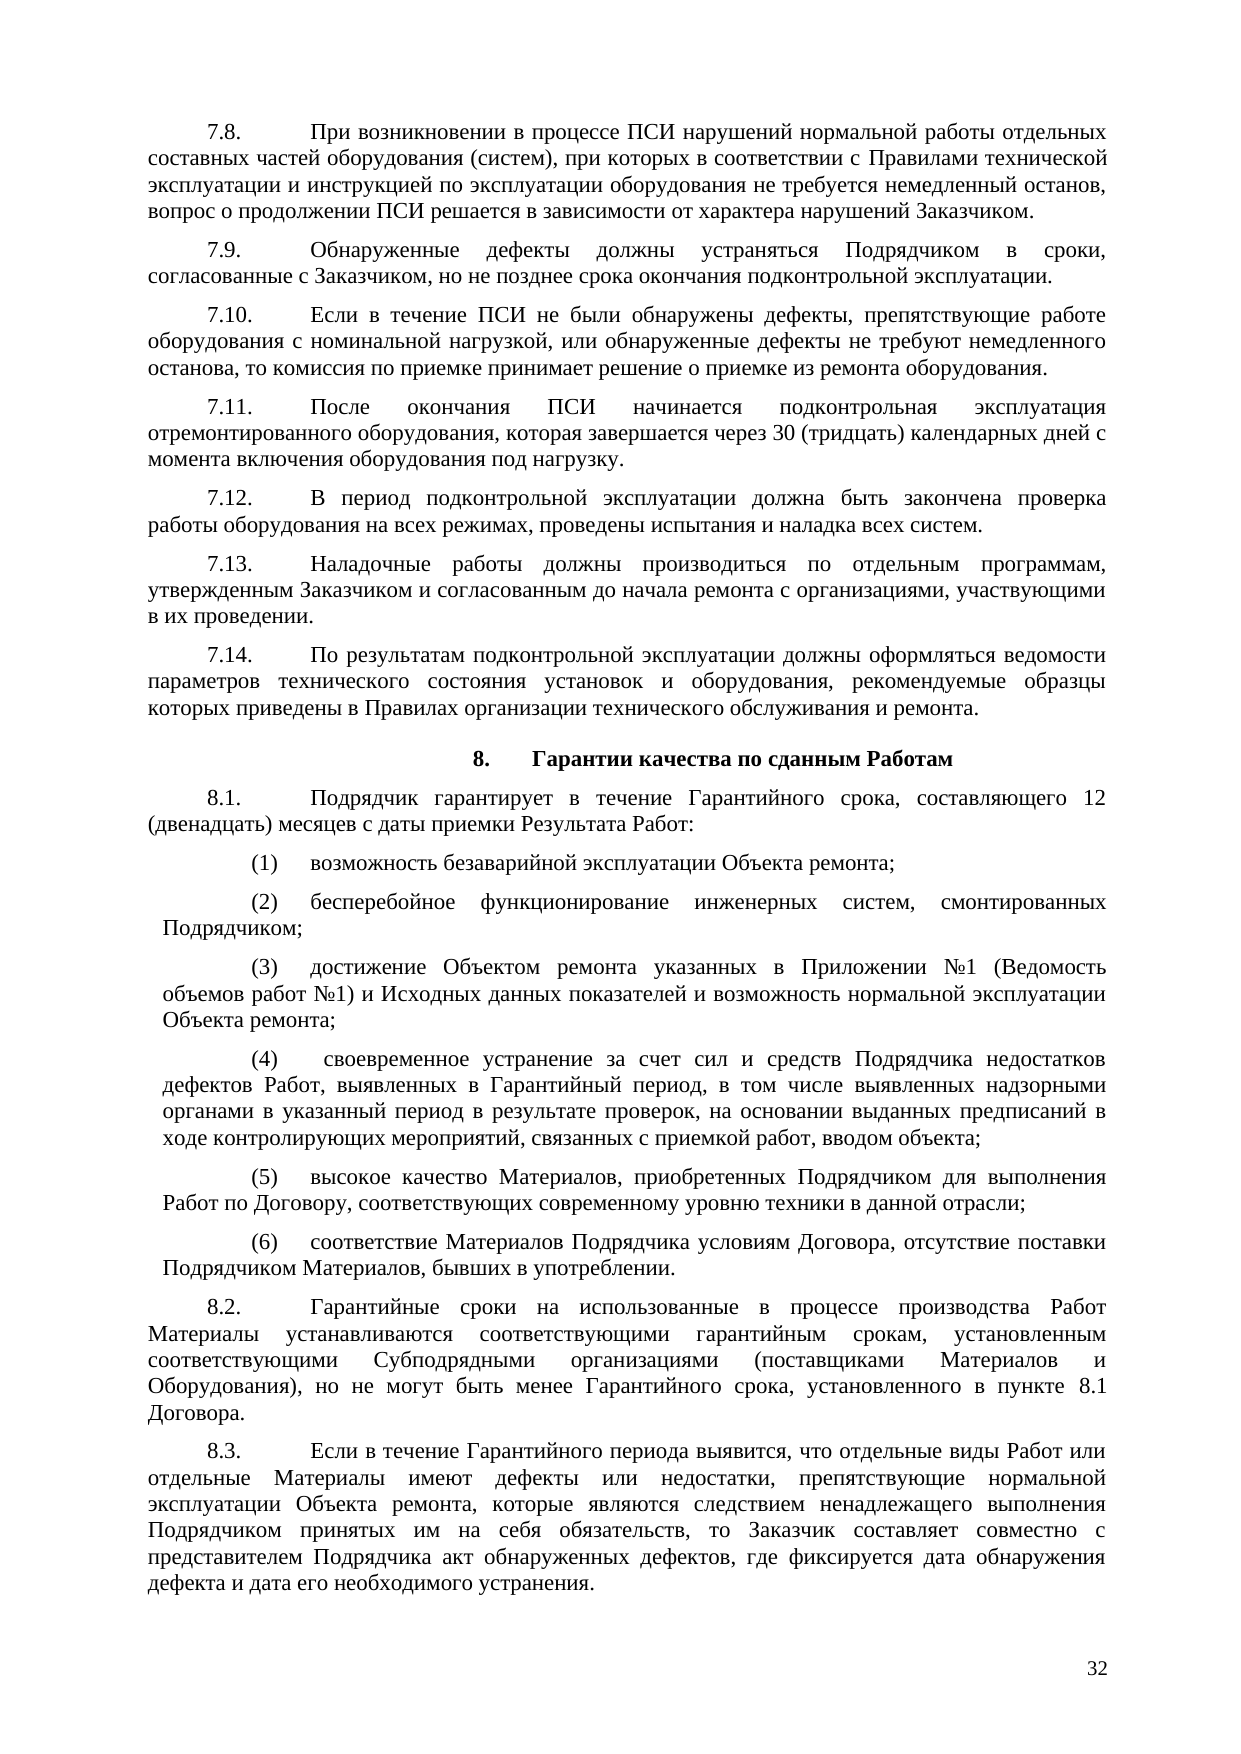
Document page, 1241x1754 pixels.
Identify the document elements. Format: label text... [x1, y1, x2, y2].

text Подрядчик гарантирует в течение Гарантийного срока, составляющего 12 (двенадцать) месяцев с даты приемки Результата Работ: [148, 784, 1107, 837]
text возможность безаварийной эксплуатации Объекта ремонта; [162, 849, 1107, 876]
text Если в течение ПСИ не были обнаружены дефекты, препятствующие работе оборудования с номинальной нагрузкой, или обнаруженные дефекты не требуют немедленного останова, то комиссия по приемке принимает решение о приемке из ремонта оборудования. [148, 301, 1107, 380]
text достижение Объектом ремонта указанных в Приложении №1 (Ведомость объемов работ №1) и Исходных данных показателей и возможность нормальной эксплуатации Объекта ремонта; [162, 953, 1107, 1032]
text бесперебойное функционирование инженерных систем, смонтированных Подрядчиком; [162, 888, 1107, 941]
text В период подконтрольной эксплуатации должна быть закончена проверка работы оборудования на всех режимах, проведены испытания и наладка всех систем. [148, 484, 1107, 537]
text Обнаруженные дефекты должны устраняться Подрядчиком в сроки, согласованные с Заказчиком, но не позднее срока окончания подконтрольной эксплуатации. [148, 236, 1107, 289]
text Наладочные работы должны производиться по отдельным программам, утвержденным Заказчиком и согласованным до начала ремонта с организациями, участвующими в их проведении. [148, 549, 1107, 629]
text соответствие Материалов Подрядчика условиям Договора, отсутствие поставки Подрядчиком Материалов, бывших в употреблении. [162, 1228, 1107, 1281]
text По результатам подконтрольной эксплуатации должны оформляться ведомости параметров технического состояния установок и оборудования, рекомендуемые образцы которых приведены в Правилах организации технического обслуживания и ремонта. [148, 641, 1107, 720]
text Гарантии качества по сданным Работам [443, 745, 1107, 772]
text После окончания ПСИ начинается подконтрольная эксплуатация отремонтированного оборудования, которая завершается через 30 (тридцать) календарных дней с момента включения оборудования под нагрузку. [148, 393, 1107, 472]
text высокое качество Материалов, приобретенных Подрядчиком для выполнения Работ по Договору, соответствующих современному уровню техники в данной отрасли; [162, 1163, 1107, 1216]
text Гарантийные сроки на использованные в процессе производства Работ Материалы устанавливаются соответствующими гарантийным срокам, установленным соответствующими Субподрядными организациями (поставщиками Материалов и Оборудования), но не могут быть менее Гарантийного срока, установленного в пункте 22.1 Договора. [148, 1293, 1107, 1425]
text Если в течение Гарантийного периода выявится, что отдельные виды Работ или отдельные Материалы имеют дефекты или недостатки, препятствующие нормальной эксплуатации Объекта ремонта, которые являются следствием ненадлежащего выполнения Подрядчиком принятых им на себя обязательств, то Заказчик составляет совместно с представителем Подрядчика акт обнаруженных дефектов, где фиксируется дата обнаружения дефекта и дата его необходимого устранения. [148, 1437, 1107, 1596]
text При возникновении в процессе ПСИ нарушений нормальной работы отдельных составных частей оборудования (систем), при которых в соответствии с Правилами технической эксплуатации и инструкцией по эксплуатации оборудования не требуется немедленный останов, вопрос о продолжении ПСИ решается в зависимости от характера нарушений Заказчиком. [148, 118, 1107, 223]
text своевременное устранение за счет сил и средств Подрядчика недостатков дефектов Работ, выявленных в Гарантийный период, в том числе выявленных надзорными органами в указанный период в результате проверок, на основании выданных предписаний в ходе контролирующих мероприятий, связанных с приемкой работ, вводом объекта; [162, 1045, 1107, 1150]
